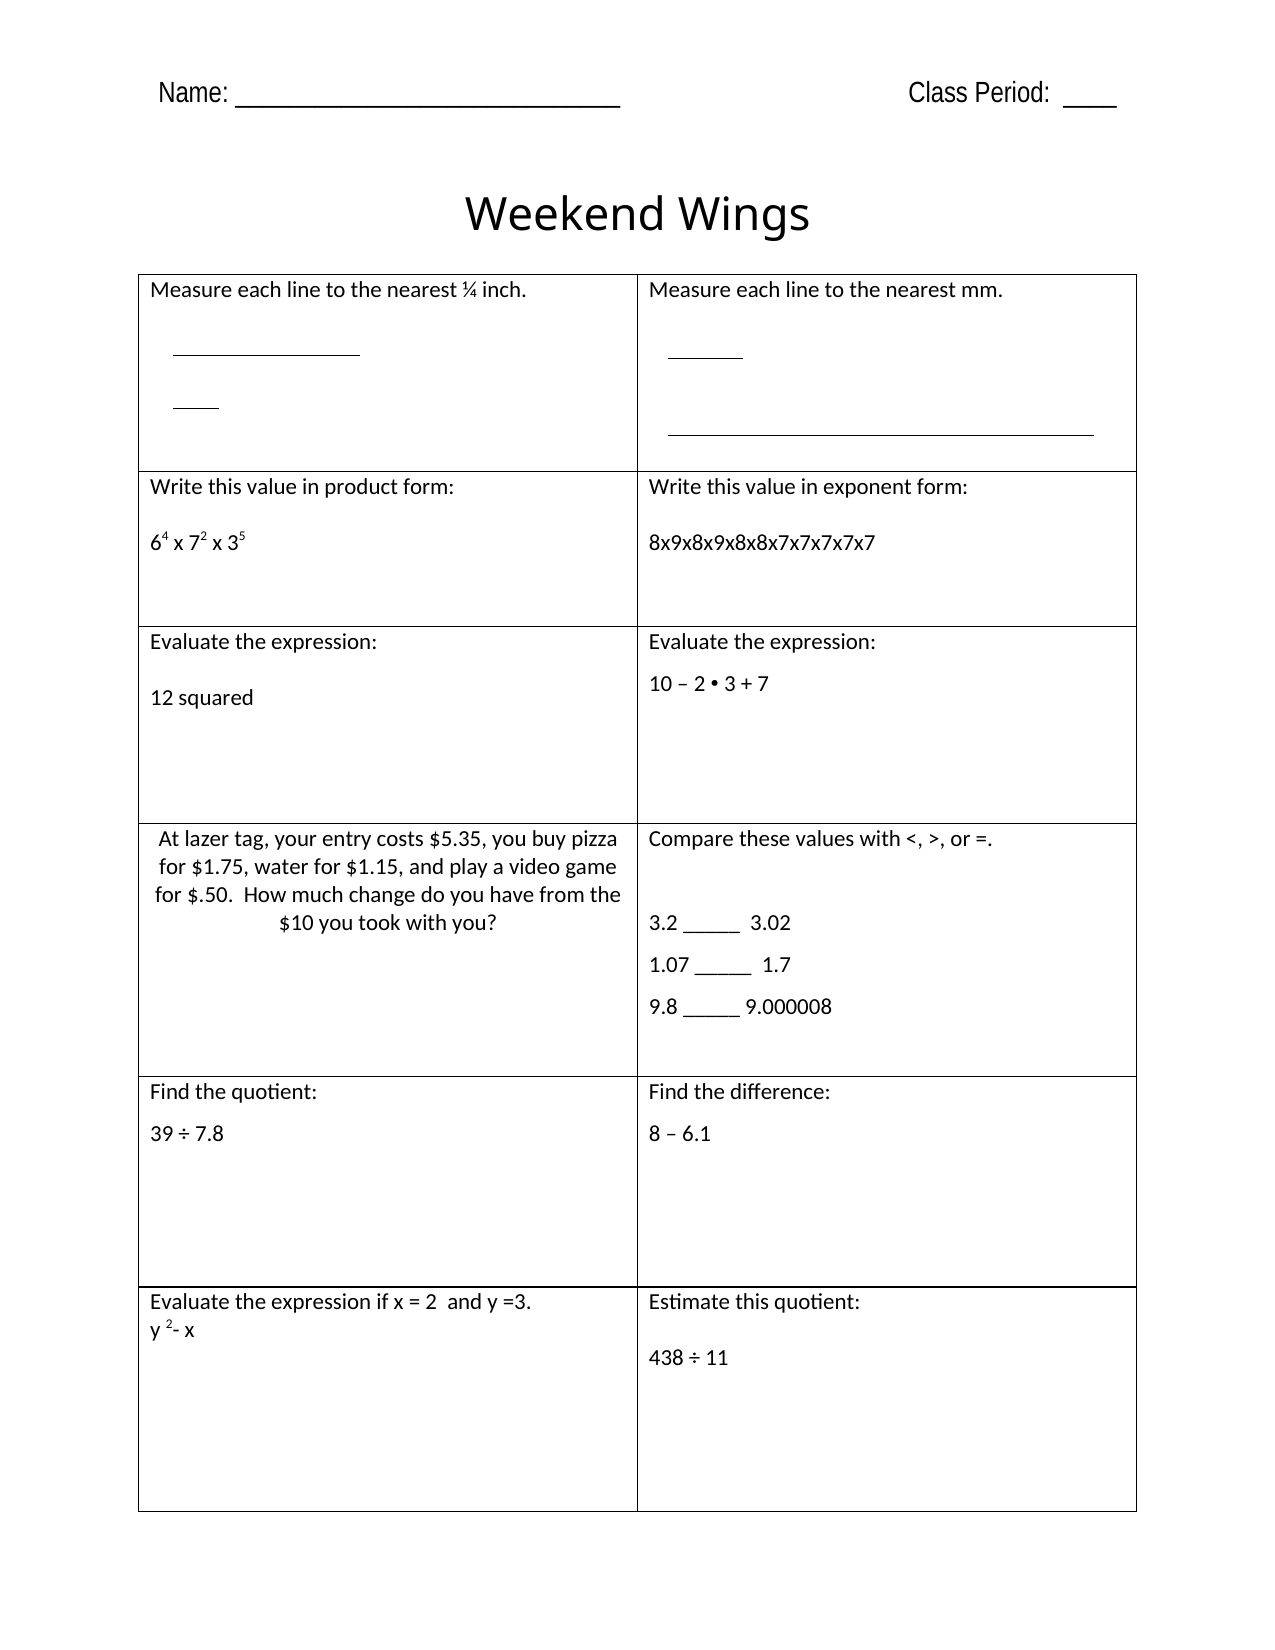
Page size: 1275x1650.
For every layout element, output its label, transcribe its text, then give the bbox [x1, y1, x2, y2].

table_cell Write this value in product form: 64 x 72 x 35 [139, 472, 637, 626]
text Weekend Wings [75, 181, 1200, 243]
table_cell Evaluate the expression if x = 2 and y =3. y 2- x [139, 1288, 637, 1511]
table_cell Evaluate the expression: 10 – 2 3 + 7 [638, 627, 1136, 823]
table_cell Estimate this quotient: 438 ÷ 11 [638, 1288, 1136, 1511]
table_cell Compare these values with <, >, or =. 3.2 _____ 3.02 1.07 _____ 1.7 9.8 _____ 9.000008 [638, 824, 1136, 1076]
table_cell Evaluate the expression: 12 squared [139, 627, 637, 823]
text Name: _____________________________ Class Period: ____ [75, 75, 1200, 108]
table_header Measure each line to the nearest ¼ inch. [139, 275, 637, 471]
table_cell Write this value in exponent form: 8x9x8x9x8x8x7x7x7x7x7 [638, 472, 1136, 626]
table_cell Find the difference: 8 – 6.1 [638, 1077, 1136, 1286]
table_header Measure each line to the nearest mm. [638, 275, 1136, 471]
table_cell Find the quotient: 39 ÷ 7.8 [139, 1077, 637, 1286]
table_cell At lazer tag, your entry costs $5.35, you buy pizza for $1.75, water for $1.15, and play a video game for $.50. How much change do you have from the $10 you took with you? [139, 824, 637, 1076]
